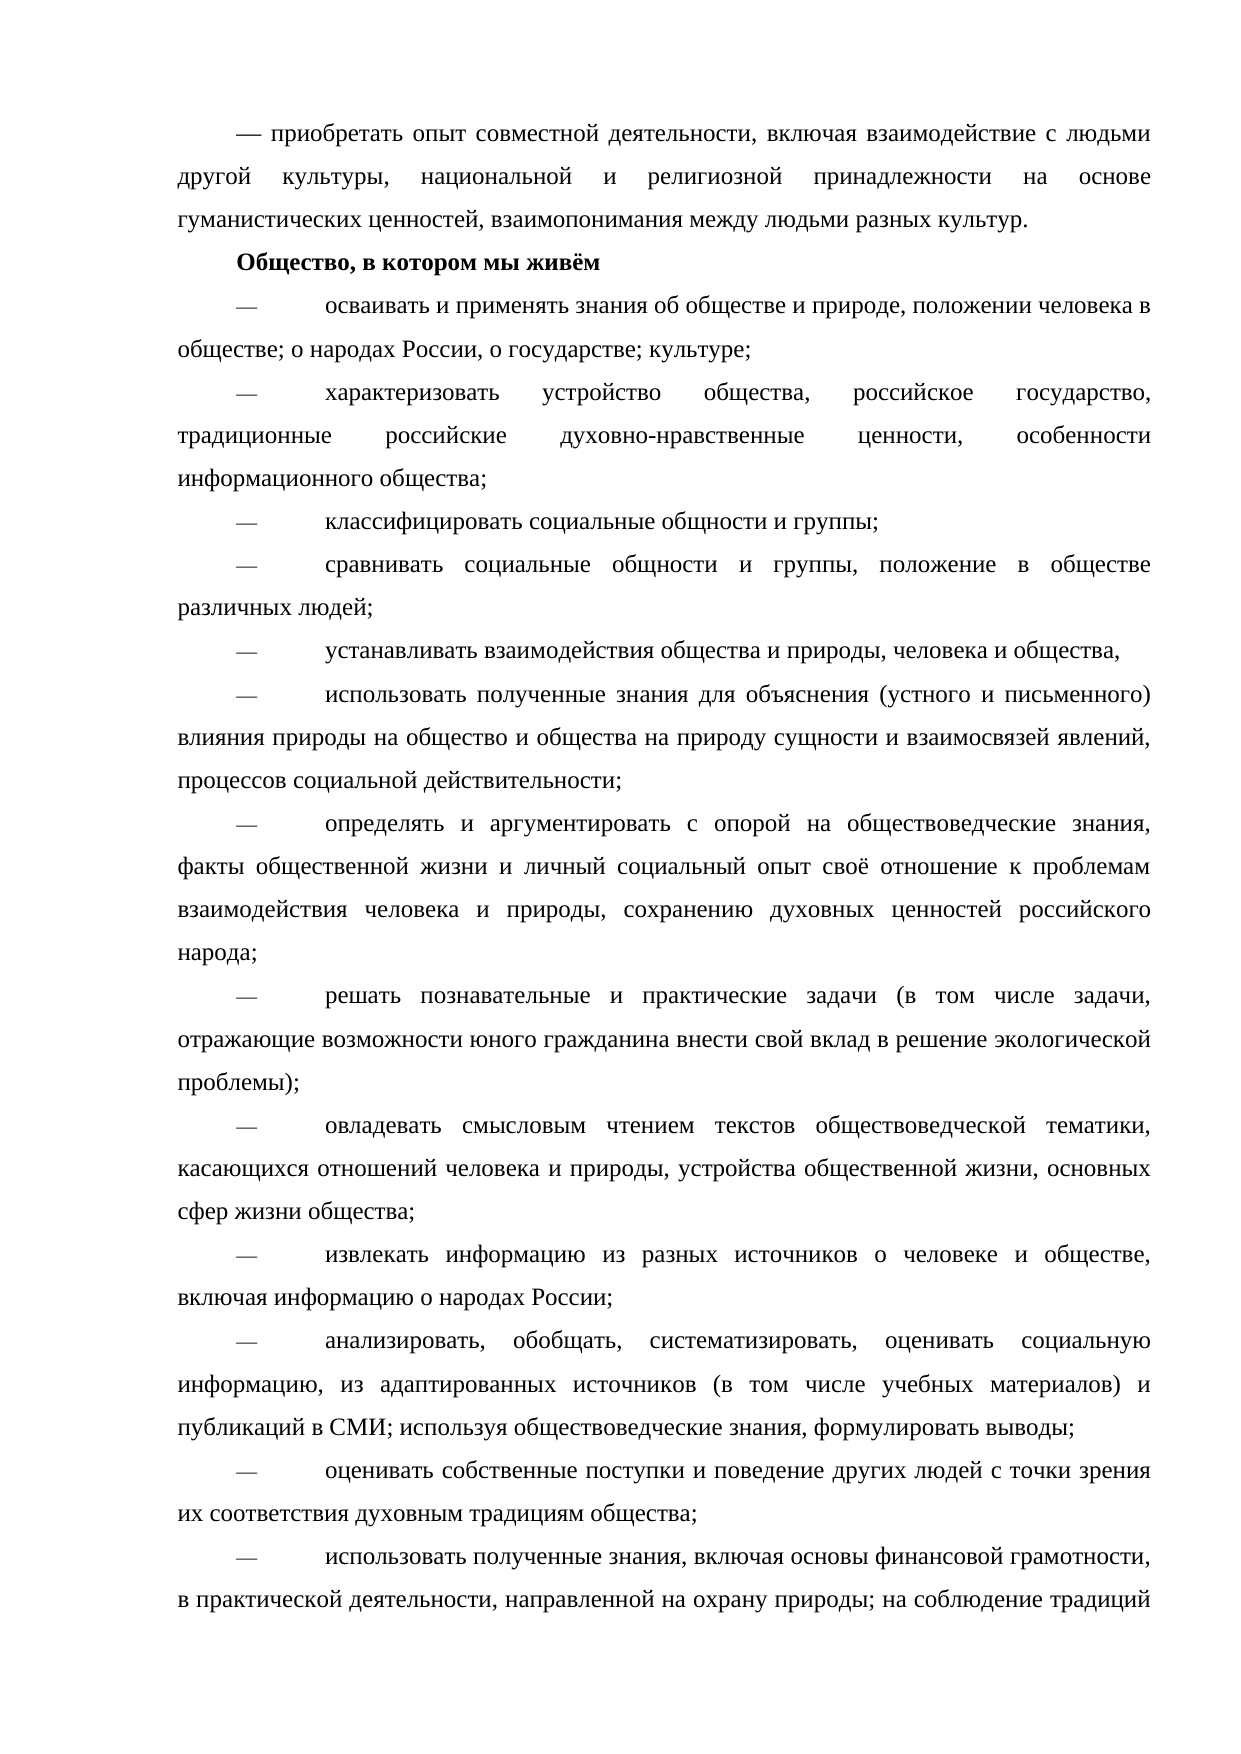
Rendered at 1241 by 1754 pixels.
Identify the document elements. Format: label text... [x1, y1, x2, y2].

list использовать полученные знания для объяснения (устного и письменного) влияния природы на общество и общества на природу сущности и взаимосвязей явлений, процессов социальной действительности; [177, 679, 1152, 794]
list решать познавательные и практические задачи (в том числе задачи, отражающие возможности юного гражданина внести свой вклад в решение экологической проблемы); [177, 981, 1152, 1096]
list овладевать смысловым чтением текстов обществоведческой тематики, касающихся отношений человека и природы, устройства общественной жизни, основных сфер жизни общества; [177, 1110, 1152, 1225]
list анализировать, обобщать, систематизировать, оценивать социальную информацию, из адаптированных источников (в том числе учебных материалов) и публикаций в СМИ; используя обществоведческие знания, формулировать выводы; [177, 1326, 1152, 1441]
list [177, 1541, 1152, 1613]
list осваивать и применять знания об обществе и природе, положении человека в обществе; о народах России, о государстве; культуре; [177, 291, 1152, 362]
list извлекать информацию из разных источников о человеке и обществе, включая информацию о народах России; [177, 1239, 1152, 1311]
list сравнивать социальные общности и группы, положение в обществе различных людей; [177, 549, 1152, 621]
list определять и аргументировать с опорой на обществоведческие знания, факты общественной жизни и личный социальный опыт своё отношение к проблемам взаимодействия человека и природы, сохранению духовных ценностей российского народа; [177, 808, 1152, 966]
list оценивать собственные поступки и поведение других людей с точки зрения их соответствия духовным традициям общества; [177, 1455, 1152, 1527]
list характеризовать устройство общества, российское государство, традиционные российские духовно-нравственные ценности, особенности информационного общества; [177, 377, 1152, 492]
text — приобретать опыт совместной деятельности, включая взаимодействие с людьми другой культуры, национальной и религиозной принадлежности на основе гуманистических ценностей, взаимопонимания между людьми разных культур. [177, 118, 1152, 233]
list классифицировать социальные общности и группы; [177, 506, 1152, 535]
list устанавливать взаимодействия общества и природы, человека и общества, [177, 636, 1152, 664]
text Общество, в котором мы живём [177, 247, 1152, 276]
